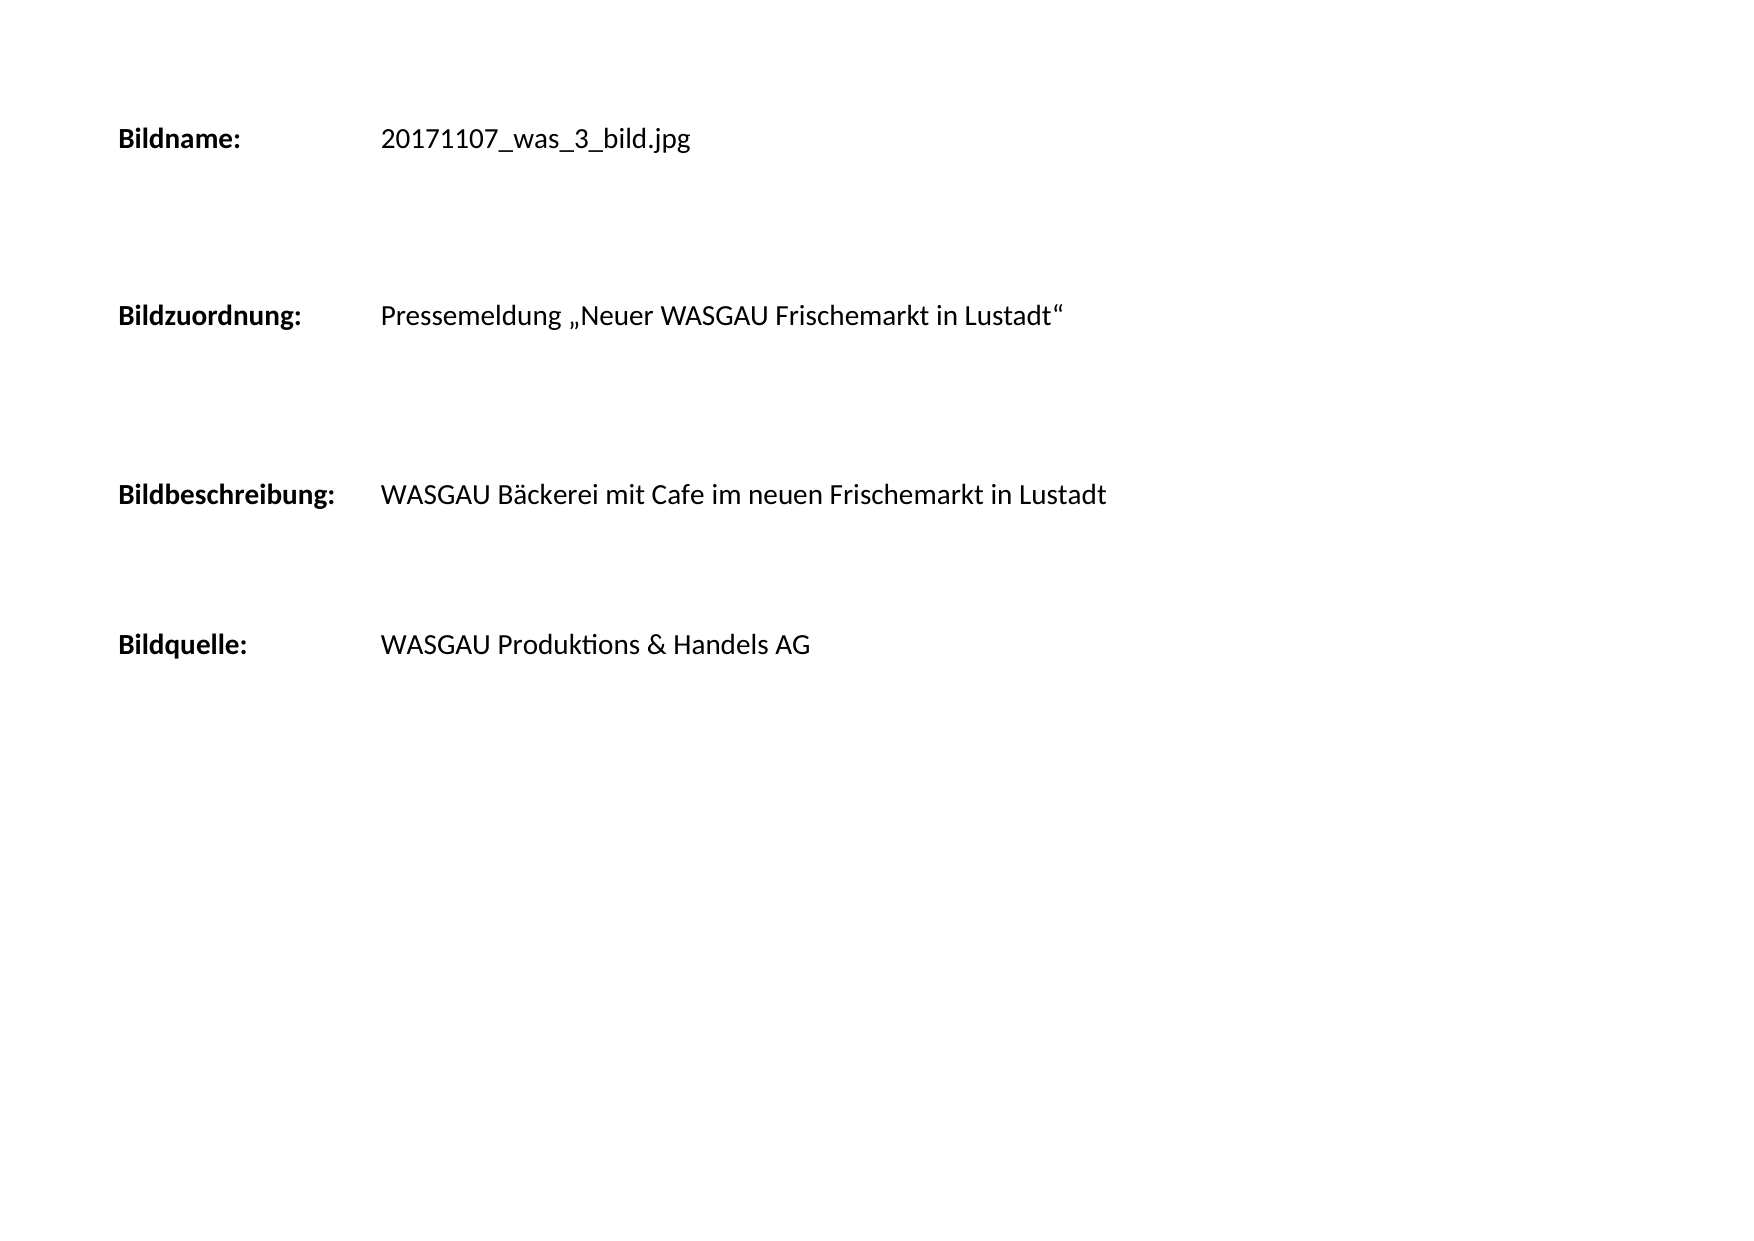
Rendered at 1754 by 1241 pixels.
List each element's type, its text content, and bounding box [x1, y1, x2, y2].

text Bildname: 20171107_was_3_bild.jpg [118, 118, 1636, 156]
text Bildbeschreibung: WASGAU Bäckerei mit Cafe im neuen Frischemarkt in Lustadt [118, 474, 1636, 512]
subtitle Bildzuordnung: Pressemeldung „Neuer WASGAU Frischemarkt in Lustadt“ [118, 297, 1636, 333]
text Bildquelle: WASGAU Produktions & Handels AG [118, 624, 1636, 662]
